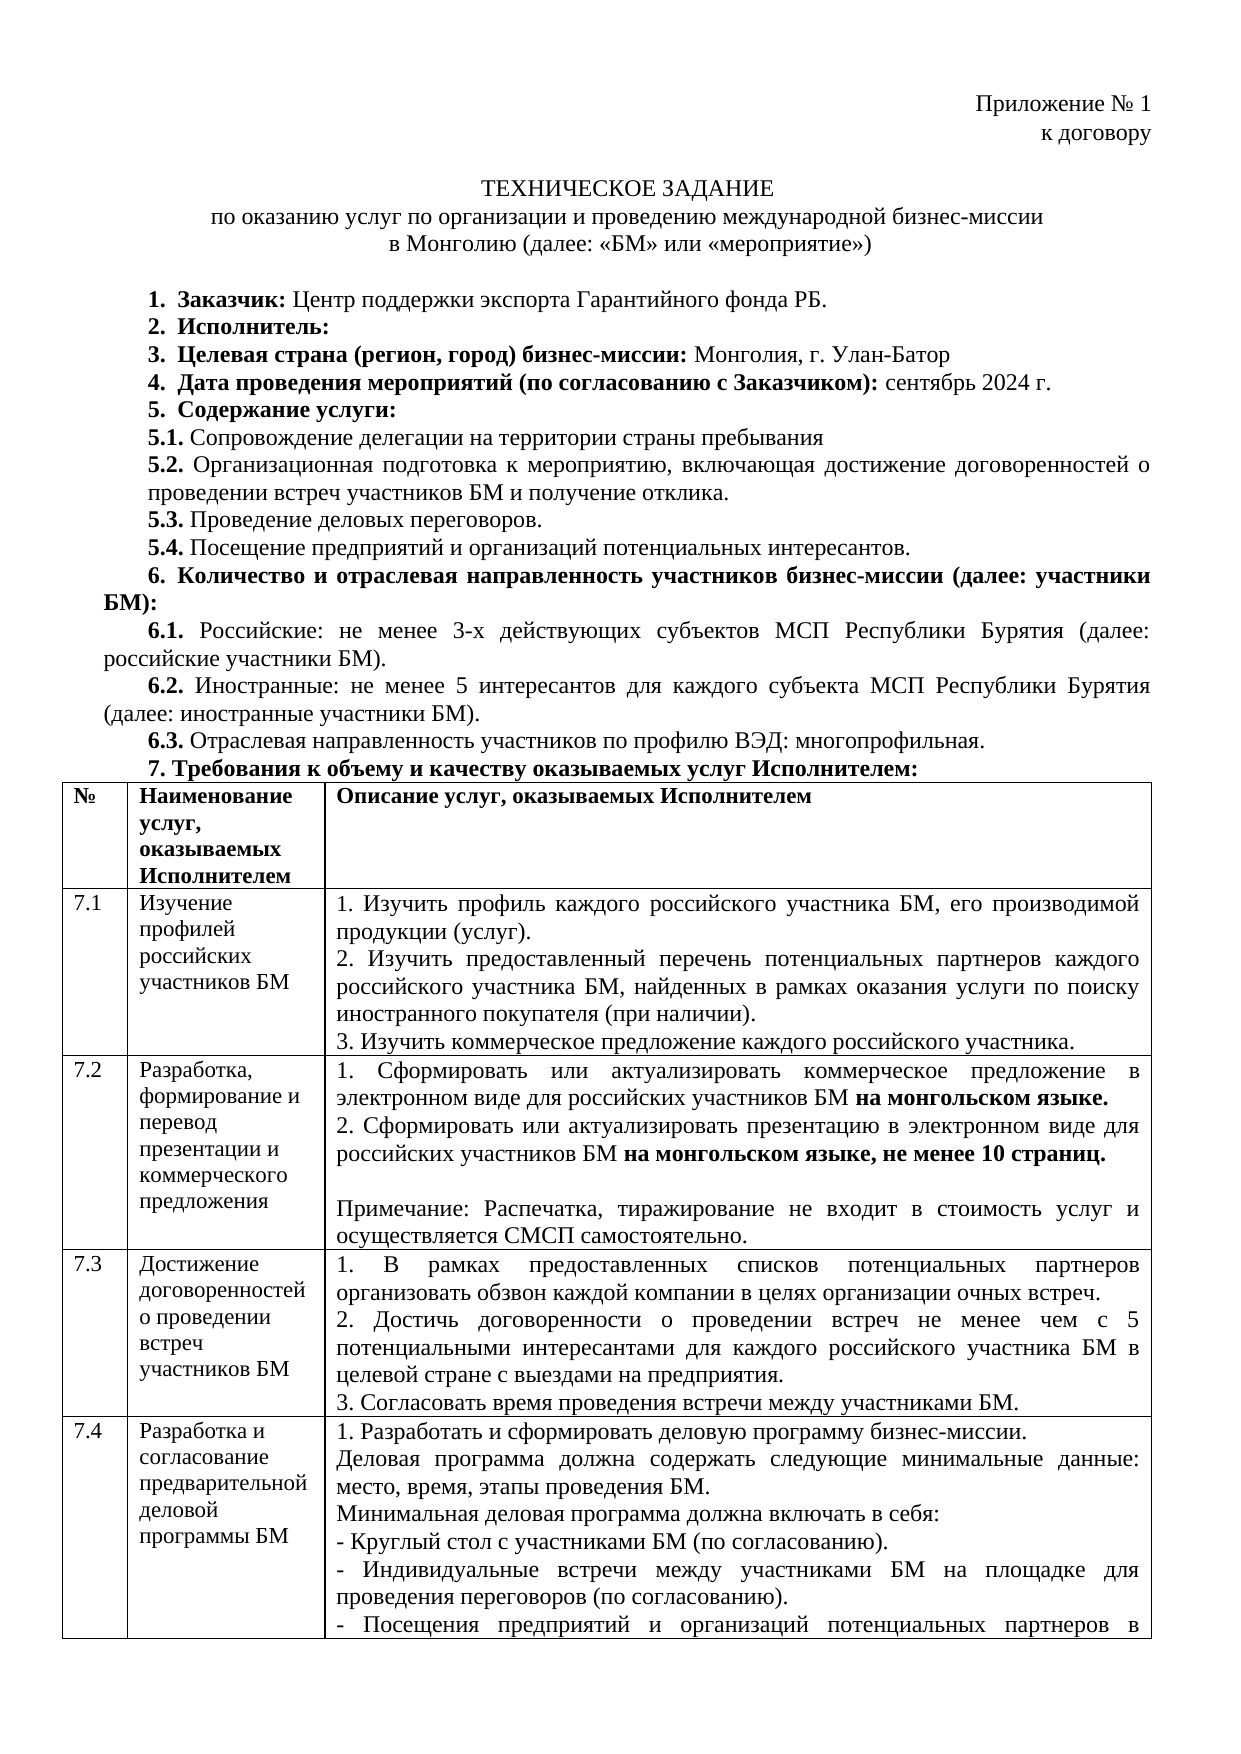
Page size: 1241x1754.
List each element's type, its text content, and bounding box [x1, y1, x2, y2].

list Целевая страна (регион, город) бизнес-миссии: Монголия, г. Улан-Батор [103, 340, 1152, 367]
table_cell 7.4 [63, 1417, 127, 1637]
list 5.4. Посещение предприятий и организаций потенциальных интересантов. [148, 533, 1152, 561]
table_cell 7.3 [63, 1250, 127, 1416]
table_cell Разработка, формирование и перевод презентации и коммерческого предложения [128, 1056, 324, 1249]
text 7. Требования к объему и качеству оказываемых услуг Исполнителем: [103, 754, 1152, 782]
text к договору [103, 117, 1152, 146]
table_cell Достижение договоренностей о проведении встреч участников БМ [128, 1250, 324, 1416]
table_header Описание услуг, оказываемых Исполнителем [326, 783, 1151, 888]
list 6.3. Отраслевая направленность участников по профилю ВЭД: многопрофильная. [103, 726, 1152, 754]
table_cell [128, 1417, 324, 1637]
list Дата проведения мероприятий (по согласованию с Заказчиком): сентябрь 2024 г. [148, 367, 1152, 395]
text ТЕХНИЧЕСКОЕ ЗАДАНИЕ [103, 174, 1152, 202]
list Количество и отраслевая направленность участников бизнес-миссии (далее: участники БМ): [103, 561, 1152, 616]
table_cell 7.2 [63, 1056, 127, 1249]
list Исполнитель: [103, 312, 1152, 340]
table_header № [63, 783, 127, 888]
text в Монголию (далее: «БМ» или «мероприятие») [103, 229, 1152, 257]
list Содержание услуги: [103, 395, 1152, 423]
table_cell 1. Сформировать или актуализировать коммерческое предложение в электронном виде для российских участников БМ на монгольском языке. 2. Сформировать или актуализировать презентацию в электронном виде для российских участников БМ на монгольском языке, не менее 10 страниц. Примечание: Распечатка, тиражирование не входит в стоимость услуг и осуществляется СМСП самостоятельно. [326, 1056, 1151, 1249]
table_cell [326, 1417, 1151, 1637]
text Приложение № 1 [103, 89, 1152, 117]
table_header Наименование услуг, оказываемых Исполнителем [128, 783, 324, 888]
list Заказчик: Центр поддержки экспорта Гарантийного фонда РБ. [103, 285, 1152, 312]
list 6.2. Иностранные: не менее 5 интересантов для каждого субъекта МСП Республики Бурятия (далее: иностранные участники БМ). [103, 671, 1152, 726]
table_cell 1. Изучить профиль каждого российского участника БМ, его производимой продукции (услуг). 2. Изучить предоставленный перечень потенциальных партнеров каждого российского участника БМ, найденных в рамках оказания услуги по поиску иностранного покупателя (при наличии). 3. Изучить коммерческое предложение каждого российского участника. [326, 889, 1151, 1055]
table_cell Изучение профилей российских участников БМ [128, 889, 324, 1055]
list 5.3. Проведение деловых переговоров. [148, 506, 1152, 533]
table_cell 7.1 [63, 889, 127, 1055]
table_cell 1. В рамках предоставленных списков потенциальных партнеров организовать обзвон каждой компании в целях организации очных встреч. 2. Достичь договоренности о проведении встреч не менее чем с 5 потенциальными интересантами для каждого российского участника БМ в целевой стране с выездами на предприятия. 3. Согласовать время проведения встречи между участниками БМ. [326, 1250, 1151, 1416]
list 6.1. Российские: не менее 3-х действующих субъектов МСП Республики Бурятия (далее: российские участники БМ). [103, 616, 1152, 671]
text по оказанию услуг по организации и проведению международной бизнес-миссии [103, 202, 1152, 229]
list 5.1. Сопровождение делегации на территории страны пребывания [148, 423, 1152, 450]
list 5.2. Организационная подготовка к мероприятию, включающая достижение договоренностей о проведении встреч участников БМ и получение отклика. [148, 450, 1152, 506]
